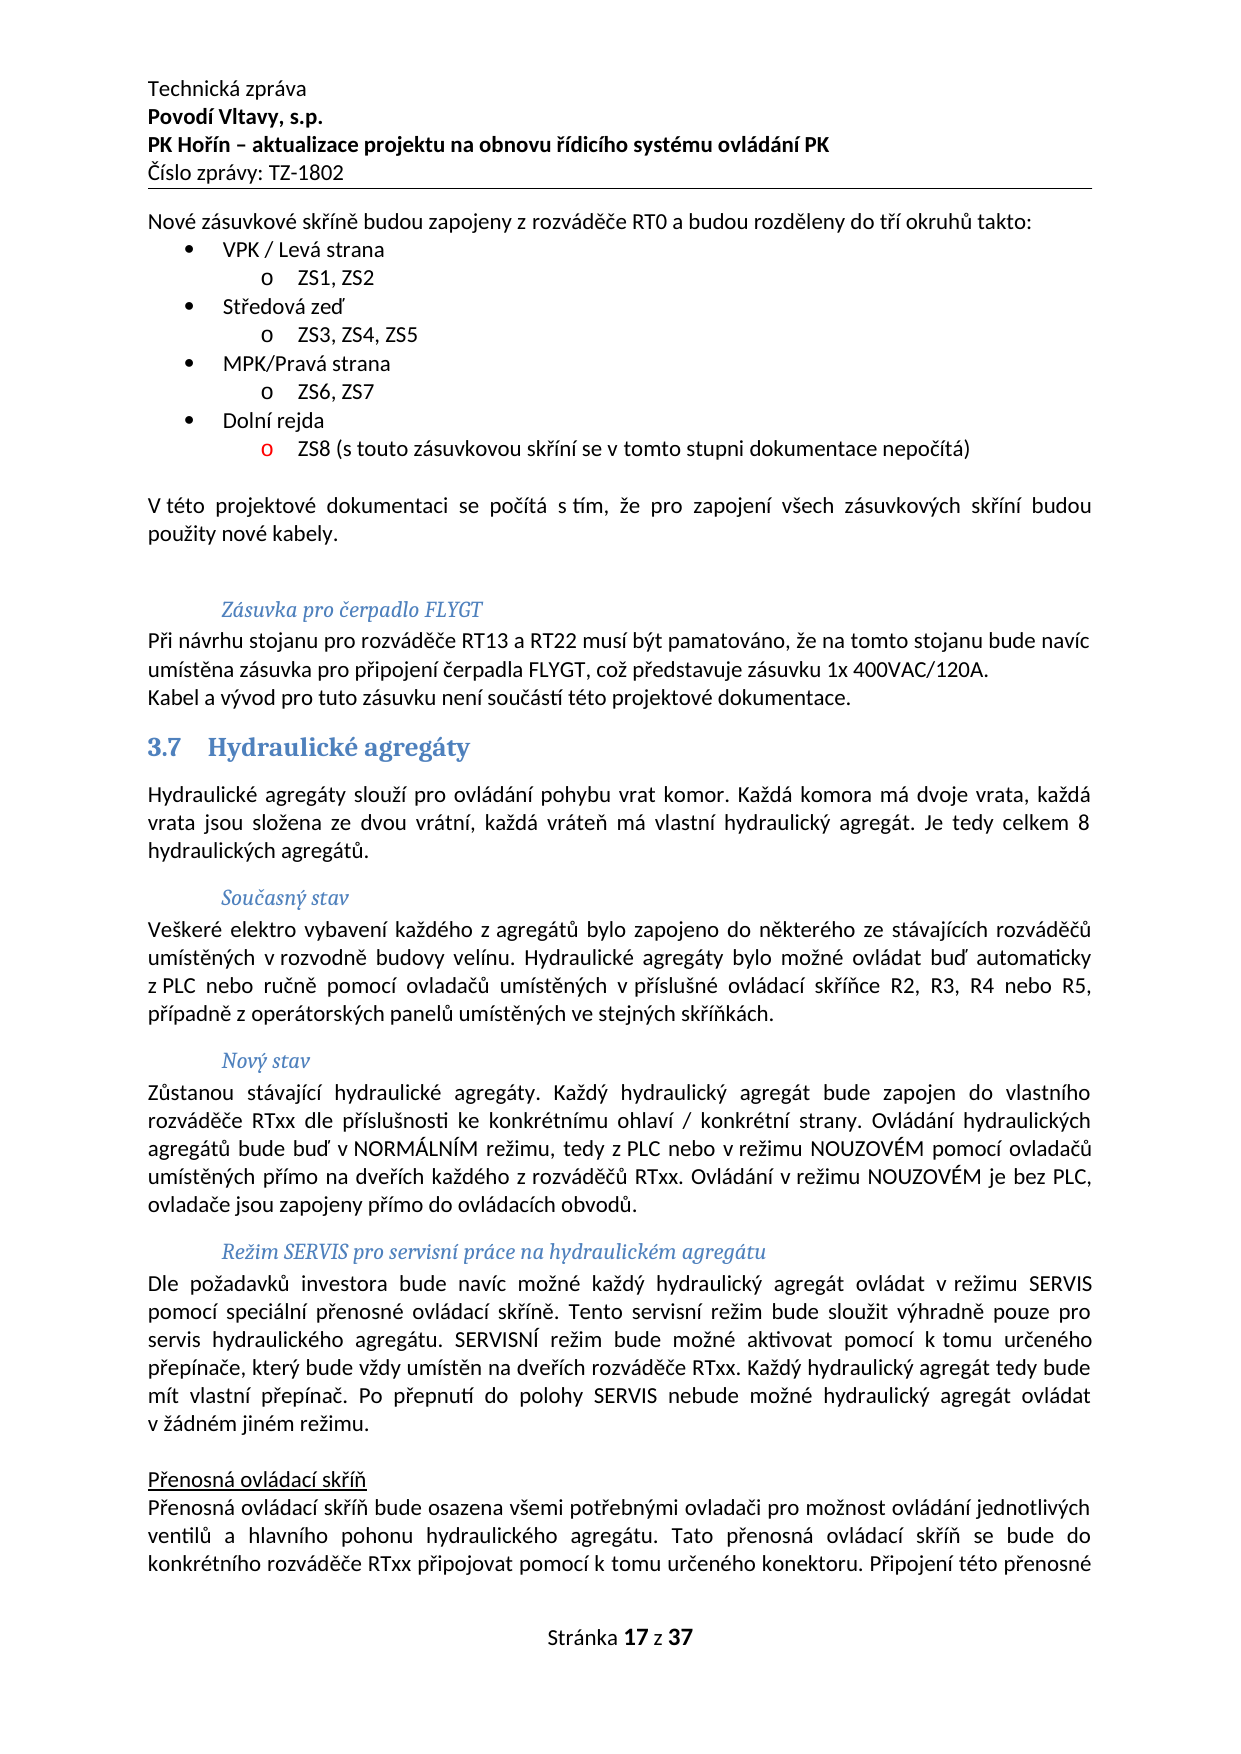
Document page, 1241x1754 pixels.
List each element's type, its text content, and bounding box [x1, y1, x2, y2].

text Přenosná ovládací skříň [148, 1465, 1092, 1493]
list ZS1, ZS2 [260, 263, 1092, 292]
text Hydraulické agregáty slouží pro ovládání pohybu vrat komor. Každá komora má dvoje vrata, každá vrata jsou složena ze dvou vrátní, každá vráteň má vlastní hydraulický agregát. Je tedy celkem 8 hydraulických agregátů. [148, 780, 1092, 864]
list Středová zeď [185, 292, 1092, 320]
list ZS6, ZS7 [260, 377, 1092, 406]
text Dle požadavků investora bude navíc možné každý hydraulický agregát ovládat v režimu SERVIS pomocí speciální přenosné ovládací skříně. Tento servisní režim bude sloužit výhradně pouze pro servis hydraulického agregátu. SERVISNÍ režim bude možné aktivovat pomocí k tomu určeného přepínače, který bude vždy umístěn na dveřích rozváděče RTxx. Každý hydraulický agregát tedy bude mít vlastní přepínač. Po přepnutí do polohy SERVIS nebude možné hydraulický agregát ovládat v žádném jiném režimu. [148, 1269, 1092, 1437]
text Nové zásuvkové skříně budou zapojeny z rozváděče RT0 a budou rozděleny do tří okruhů takto: [148, 207, 1092, 235]
subtitle Režim SERVIS pro servisní práce na hydraulickém agregátu [148, 1239, 1092, 1265]
list VPK / Levá strana [185, 235, 1092, 263]
subtitle Zásuvka pro čerpadlo FLYGT [148, 596, 1092, 623]
text Při návrhu stojanu pro rozváděče RT13 a RT22 musí být pamatováno, že na tomto stojanu bude navíc umístěna zásuvka pro připojení čerpadla FLYGT, což představuje zásuvku 1x 400VAC/120A. [148, 627, 1092, 683]
text Hydraulické agregáty [148, 732, 1092, 763]
subtitle Nový stav [148, 1048, 1092, 1074]
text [148, 1493, 1092, 1577]
list ZS3, ZS4, ZS5 [260, 320, 1092, 349]
text V této projektové dokumentaci se počítá s tím, že pro zapojení všech zásuvkových skříní budou použity nové kabely. [148, 492, 1092, 548]
list Dolní rejda [185, 406, 1092, 434]
subtitle Současný stav [148, 885, 1092, 911]
text Kabel a vývod pro tuto zásuvku není součástí této projektové dokumentace. [148, 683, 1092, 711]
text Zůstanou stávající hydraulické agregáty. Každý hydraulický agregát bude zapojen do vlastního rozváděče RTxx dle příslušnosti ke konkrétnímu ohlaví / konkrétní strany. Ovládání hydraulických agregátů bude buď v NORMÁLNÍM režimu, tedy z PLC nebo v režimu NOUZOVÉM pomocí ovladačů umístěných přímo na dveřích každého z rozváděčů RTxx. Ovládání v režimu NOUZOVÉM je bez PLC, ovladače jsou zapojeny přímo do ovládacích obvodů. [148, 1078, 1092, 1218]
list ZS8 (s touto zásuvkovou skříní se v tomto stupni dokumentace nepočítá) [260, 434, 1092, 463]
text Veškeré elektro vybavení každého z agregátů bylo zapojeno do některého ze stávajících rozváděčů umístěných v rozvodně budovy velínu. Hydraulické agregáty bylo možné ovládat buď automaticky z PLC nebo ručně pomocí ovladačů umístěných v příslušné ovládací skříňce R2, R3, R4 nebo R5, případně z operátorských panelů umístěných ve stejných skříňkách. [148, 915, 1092, 1027]
list MPK/Pravá strana [185, 349, 1092, 377]
